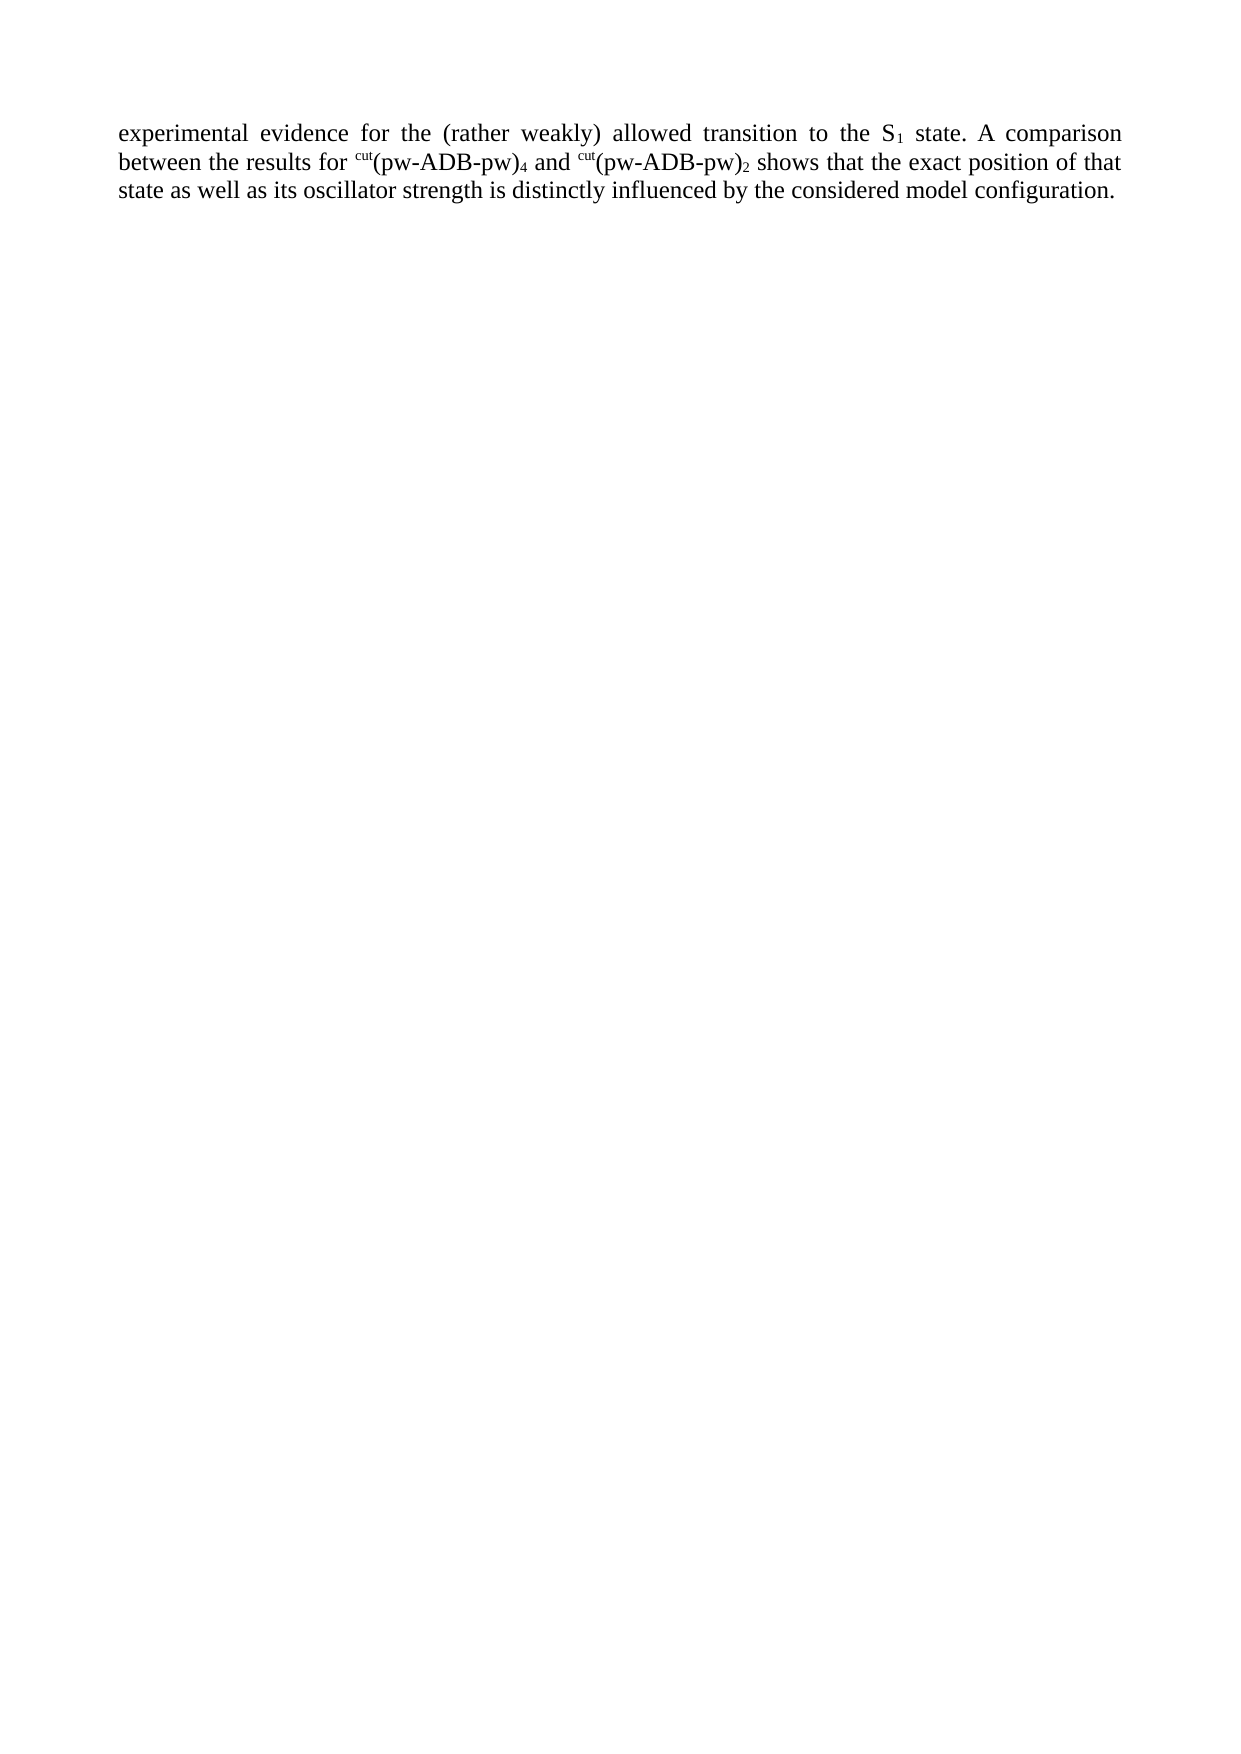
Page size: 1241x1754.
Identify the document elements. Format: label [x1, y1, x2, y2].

text [118, 118, 1122, 204]
